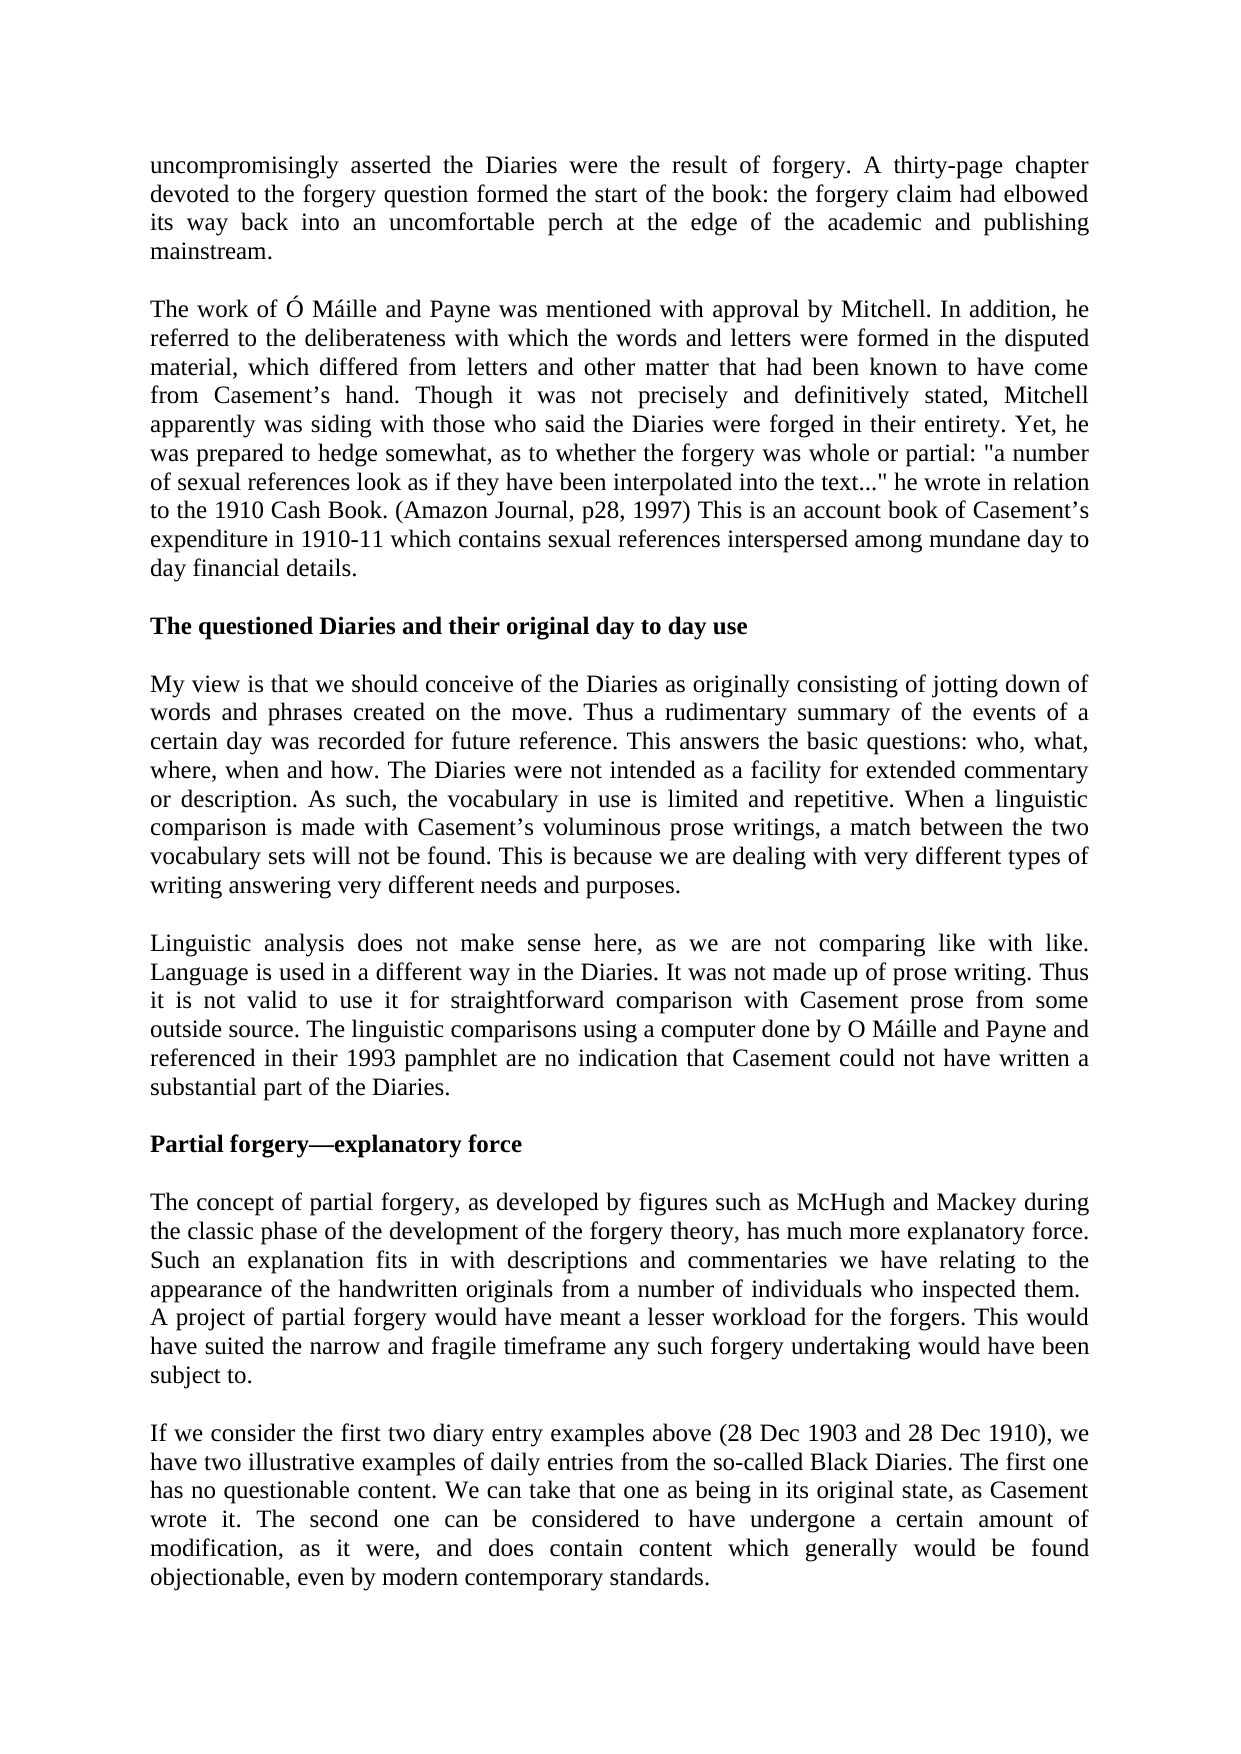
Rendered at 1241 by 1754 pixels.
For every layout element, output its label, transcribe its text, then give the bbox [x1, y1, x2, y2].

text My view is that we should conceive of the Diaries as originally consisting of jotting down of words and phrases created on the move. Thus a rudimentary summary of the events of a certain day was recorded for future reference. This answers the basic questions: who, what, where, when and how. The Diaries were not intended as a facility for extended commentary or description. As such, the vocabulary in use is limited and repetitive. When a linguistic comparison is made with Casement’s voluminous prose writings, a match between the two vocabulary sets will not be found. This is because we are dealing with very different types of writing answering very different needs and purposes. [150, 669, 1090, 899]
text The questioned Diaries and their original day to day use [150, 611, 1090, 639]
text Partial forgery—explanatory force [150, 1129, 1090, 1158]
text If we consider the first two diary entry examples above (28 Dec 1903 and 28 Dec 1910), we have two illustrative examples of daily entries from the so-called Black Diaries. The first one has no questionable content. We can take that one as being in its original state, as Casement wrote it. The second one can be considered to have undergone a certain amount of modification, as it were, and does contain content which generally would be found objectionable, even by modern contemporary standards. [150, 1418, 1090, 1590]
text The concept of partial forgery, as developed by figures such as McHugh and Mackey during the classic phase of the development of the forgery theory, has much more explanatory force. Such an explanation fits in with descriptions and commentaries we have relating to the appearance of the handwritten originals from a number of individuals who inspected them. A project of partial forgery would have meant a lesser workload for the forgers. This would have suited the narrow and fragile timeframe any such forgery undertaking would have been subject to. [150, 1187, 1090, 1389]
text Linguistic analysis does not make sense here, as we are not comparing like with like. Language is used in a different way in the Diaries. It was not made up of prose writing. Thus it is not valid to use it for straightforward comparison with Casement prose from some outside source. The linguistic comparisons using a computer done by O Máille and Payne and referenced in their 1993 pamphlet are no indication that Casement could not have written a substantial part of the Diaries. [150, 928, 1090, 1100]
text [150, 150, 1090, 265]
text The work of Ó Máille and Payne was mentioned with approval by Mitchell. In addition, he referred to the deliberateness with which the words and letters were formed in the disputed material, which differed from letters and other matter that had been known to have come from Casement’s hand. Though it was not precisely and definitively stated, Mitchell apparently was siding with those who said the Diaries were forged in their entirety. Yet, he was prepared to hedge somewhat, as to whether the forgery was whole or partial: "a number of sexual references look as if they have been interpolated into the text..." he wrote in relation to the 1910 Cash Book. (Amazon Journal, p28, 1997) This is an account book of Casement’s expenditure in 1910-11 which contains sexual references interspersed among mundane day to day financial details. [150, 294, 1090, 582]
